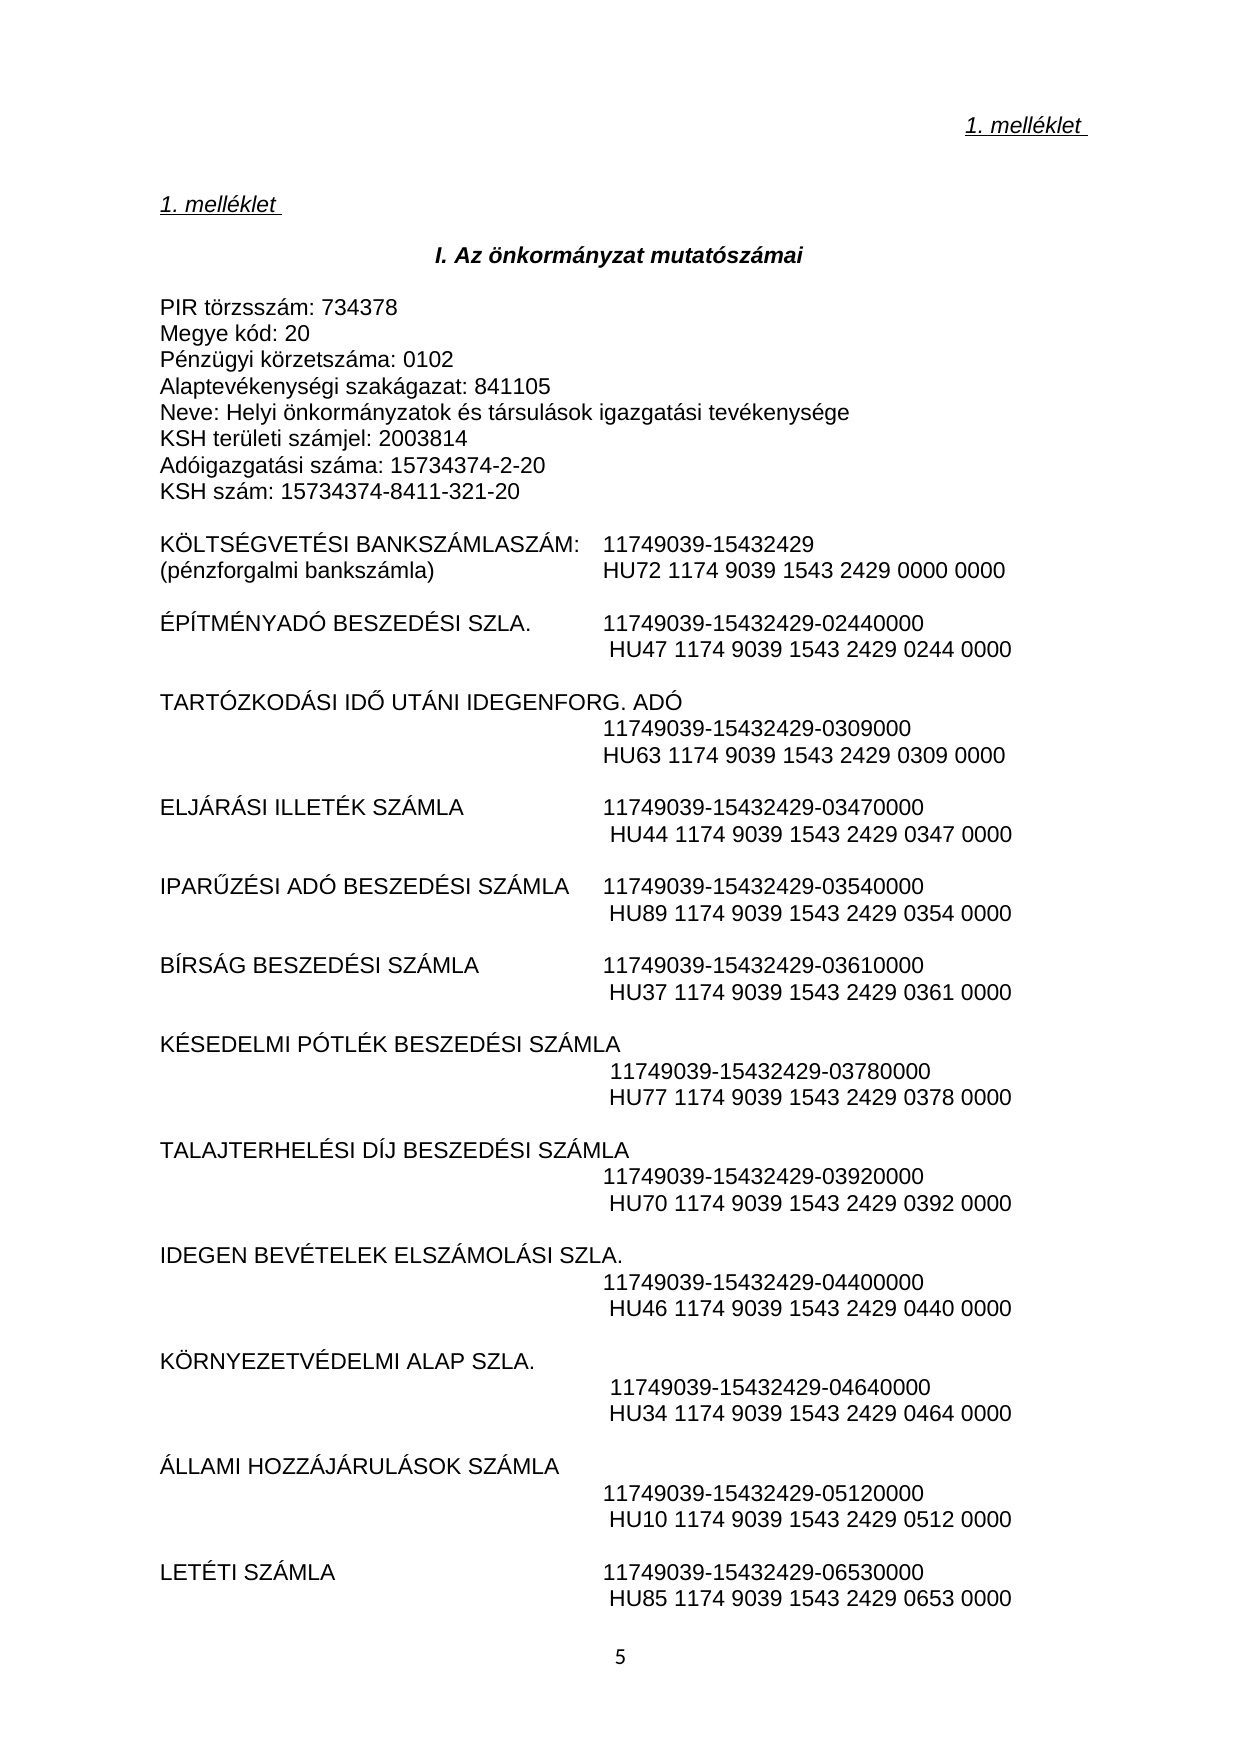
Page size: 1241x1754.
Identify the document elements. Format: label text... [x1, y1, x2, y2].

text I. Az önkormányzat mutatószámai [159, 242, 1081, 268]
text 1. melléklet [159, 191, 1081, 217]
text Idegen bevételek elszámolási szla. [159, 1242, 1081, 1269]
text HU70 1174 9039 1543 2429 0392 0000 [603, 1189, 1081, 1216]
text Költségvetési bankszámlaszám: 11749039-15432429 [159, 531, 1081, 557]
text Állami hozzájárulások számla [159, 1453, 1081, 1479]
text HU47 1174 9039 1543 2429 0244 0000 [603, 636, 1081, 662]
text Talajterhelési díj beszedési számla [159, 1137, 1081, 1163]
text HU44 1174 9039 1543 2429 0347 0000 [534, 821, 1081, 847]
text HU77 1174 9039 1543 2429 0378 0000 [603, 1084, 1081, 1111]
text 11749039-15432429-05120000 [528, 1479, 1081, 1506]
text HU46 1174 9039 1543 2429 0440 0000 [603, 1295, 1081, 1321]
text PIR törzsszám: 734378 [159, 293, 1081, 320]
text Késedelmi pótlék beszedési számla [159, 1031, 1081, 1058]
text Letéti számla 11749039-15432429-06530000 [159, 1558, 1081, 1585]
text Adóigazgatási száma: 15734374-2-20 [159, 452, 1081, 478]
text Építményadó beszedési szla. 11749039-15432429-02440000 [159, 610, 1081, 636]
text HU63 1174 9039 1543 2429 0309 0000 [603, 742, 1081, 768]
text 11749039-15432429-04640000 [534, 1374, 1081, 1400]
text 1. melléklet [159, 112, 1081, 138]
text 11749039-15432429-0309000 [528, 715, 1081, 742]
text Alaptevékenységi szakágazat: 841105 [159, 373, 1081, 399]
text HU37 1174 9039 1543 2429 0361 0000 [603, 979, 1081, 1005]
text Bírság beszedési számla 11749039-15432429-03610000 [159, 952, 1081, 979]
text KSH szám: 15734374-8411-321-20 [159, 478, 1081, 504]
text KSH területi számjel: 2003814 [159, 425, 1081, 452]
text Pénzügyi körzetszáma: 0102 [159, 346, 1081, 373]
text Környezetvédelmi alap szla. [159, 1348, 1081, 1374]
text (pénzforgalmi bankszámla) HU72 1174 9039 1543 2429 0000 0000 [159, 557, 1081, 583]
text Megye kód: 20 [159, 320, 1081, 346]
text Tartózkodási idő utáni idegenforg. adó [159, 689, 1081, 715]
text Iparűzési adó beszedési számla 11749039-15432429-03540000 [159, 873, 1081, 900]
text HU34 1174 9039 1543 2429 0464 0000 [603, 1400, 1081, 1427]
text 11749039-15432429-03920000 [528, 1163, 1081, 1189]
text 11749039-15432429-04400000 [528, 1269, 1081, 1295]
text Neve: Helyi önkormányzatok és társulások igazgatási tevékenysége [159, 399, 1081, 425]
text Eljárási illeték számla 11749039-15432429-03470000 [159, 794, 1081, 821]
text HU89 1174 9039 1543 2429 0354 0000 [603, 900, 1081, 926]
text 11749039-15432429-03780000 [534, 1058, 1081, 1084]
text HU85 1174 9039 1543 2429 0653 0000 [603, 1585, 1081, 1611]
text HU10 1174 9039 1543 2429 0512 0000 [603, 1506, 1081, 1532]
